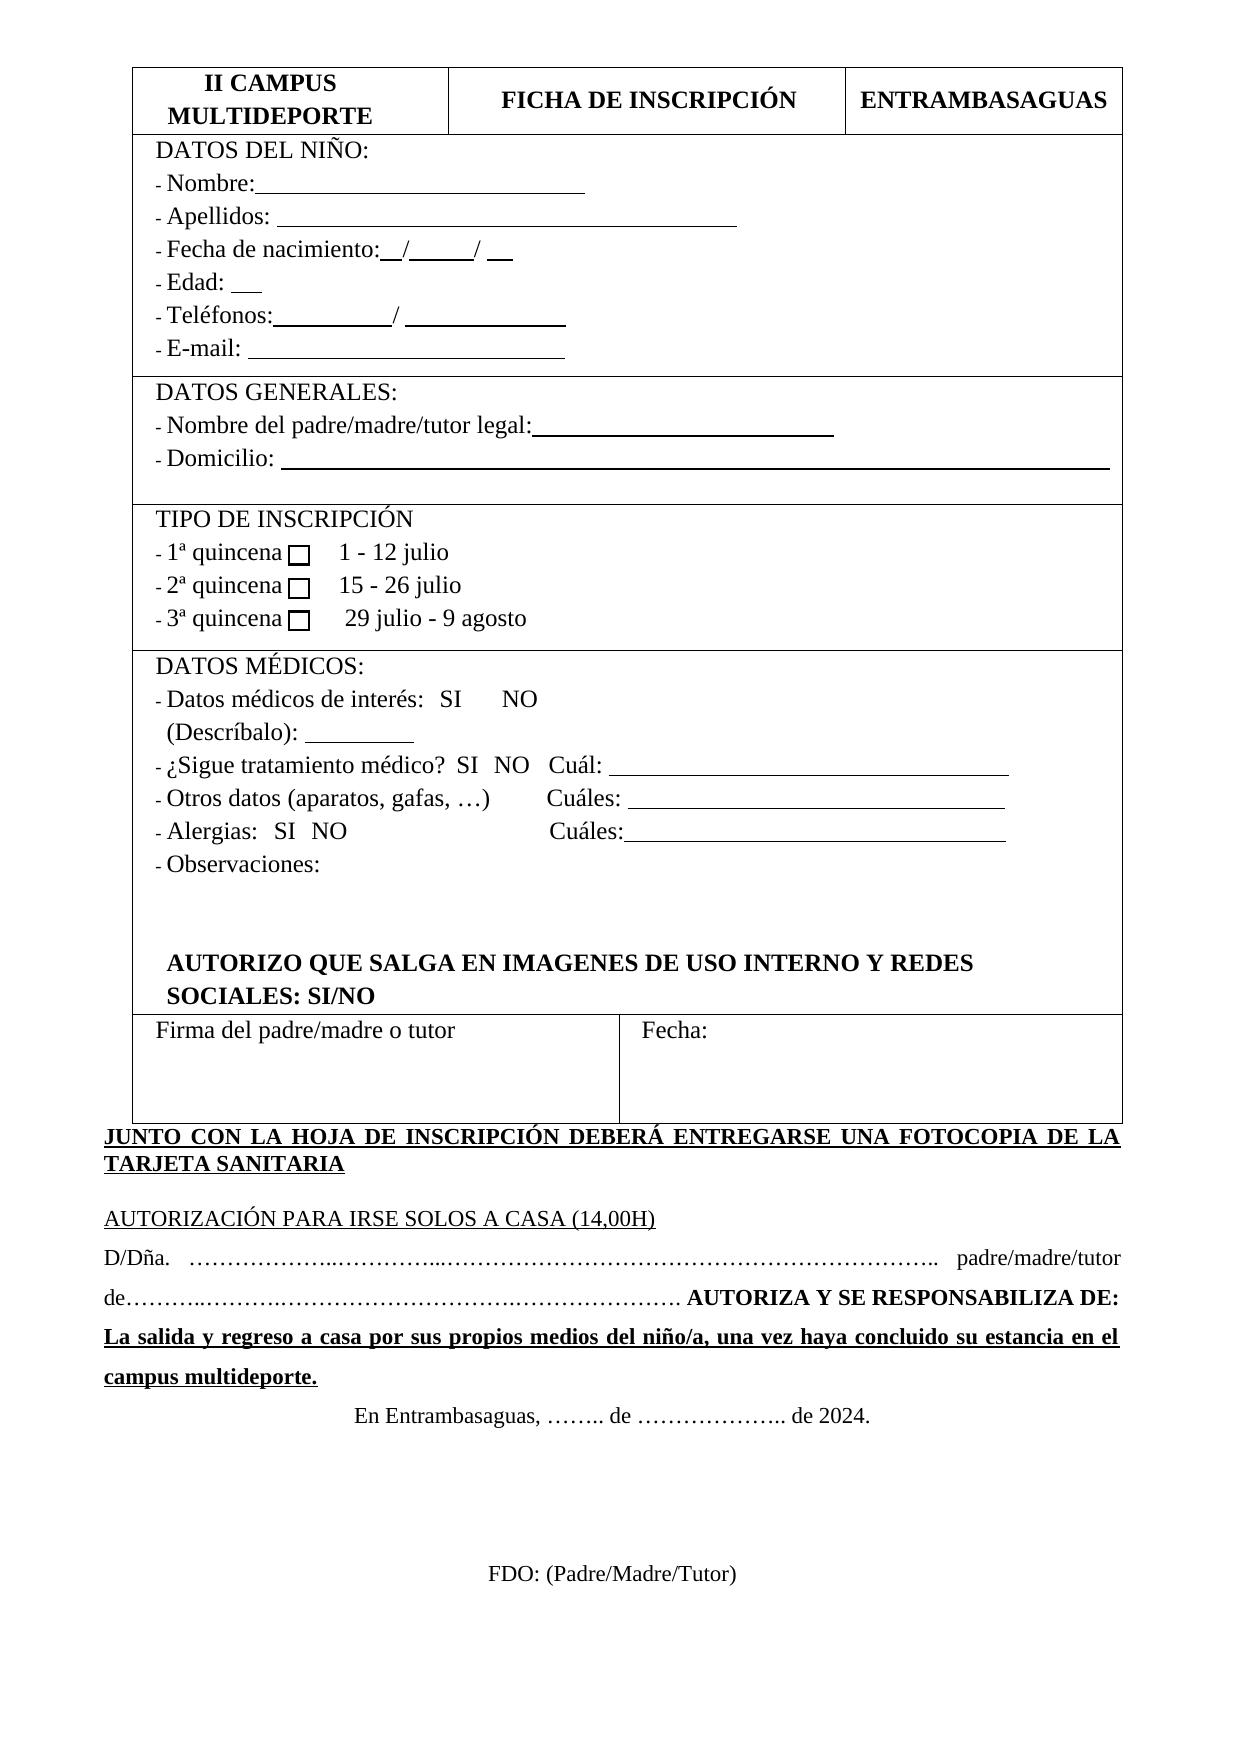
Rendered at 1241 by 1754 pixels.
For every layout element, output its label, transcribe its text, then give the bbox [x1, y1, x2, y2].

text La salida y regreso a casa por sus propios medios del niño/a, una vez haya concluido su estancia en el campus multideporte. [103, 1323, 1121, 1389]
table_cell TIPO DE INSCRIPCIÓN 1ª quincena 1 - 12 julio 2ª quincena 15 - 26 julio 3ª quincena 29 julio - 9 agosto [133, 505, 1122, 650]
text En Entrambasaguas, …….. de ……………….. de 2024. [103, 1402, 1121, 1429]
text D/Dña. ………………..…………...……………………………………………………….. padre/madre/tutor de………..……….………………………….…………………. AUTORIZA Y SE RESPONSABILIZA DE: [103, 1244, 1121, 1310]
table_header ENTRAMBASAGUAS [846, 68, 1122, 134]
text AUTORIZACIÓN PARA IRSE SOLOS A CASA (14,00H) [103, 1205, 1121, 1231]
table_cell DATOS DEL NIÑO: Nombre: Apellidos: Fecha de nacimiento: / / Edad: Teléfonos: / E-mail: [133, 135, 1122, 376]
table_cell DATOS GENERALES: Nombre del padre/madre/tutor legal: Domicilio: _____________________________ [133, 377, 1122, 503]
table_cell Fecha: [620, 1015, 1122, 1122]
table_header FICHA DE INSCRIPCIÓN [449, 68, 845, 134]
table_cell DATOS MÉDICOS: Datos médicos de interés: SI NO (Descríbalo): ¿Sigue tratamiento médico? SI NO Cuál: Otros datos (aparatos, gafas, …) Cuáles: Alergias: SI NO Cuáles: Observaciones: AUTORIZO QUE SALGA EN IMAGENES DE USO INTERNO Y REDES SOCIALES: SI/NO [133, 651, 1122, 1014]
table_cell Firma del padre/madre o tutor [133, 1015, 619, 1122]
text JUNTO CON LA HOJA DE INSCRIPCIÓN DEBERÁ ENTREGARSE UNA FOTOCOPIA DE LA TARJETA SANITARIA [103, 1147, 1121, 1176]
table_header II CAMPUS MULTIDEPORTE [133, 68, 448, 134]
text JUNTO CON LA HOJA DE INSCRIPCIÓN DEBERÁ ENTREGARSE UNA FOTOCOPIA DE LA TARJETA SANITARIA [103, 90, 1121, 1146]
text FDO: (Padre/Madre/Tutor) [103, 1560, 1121, 1587]
